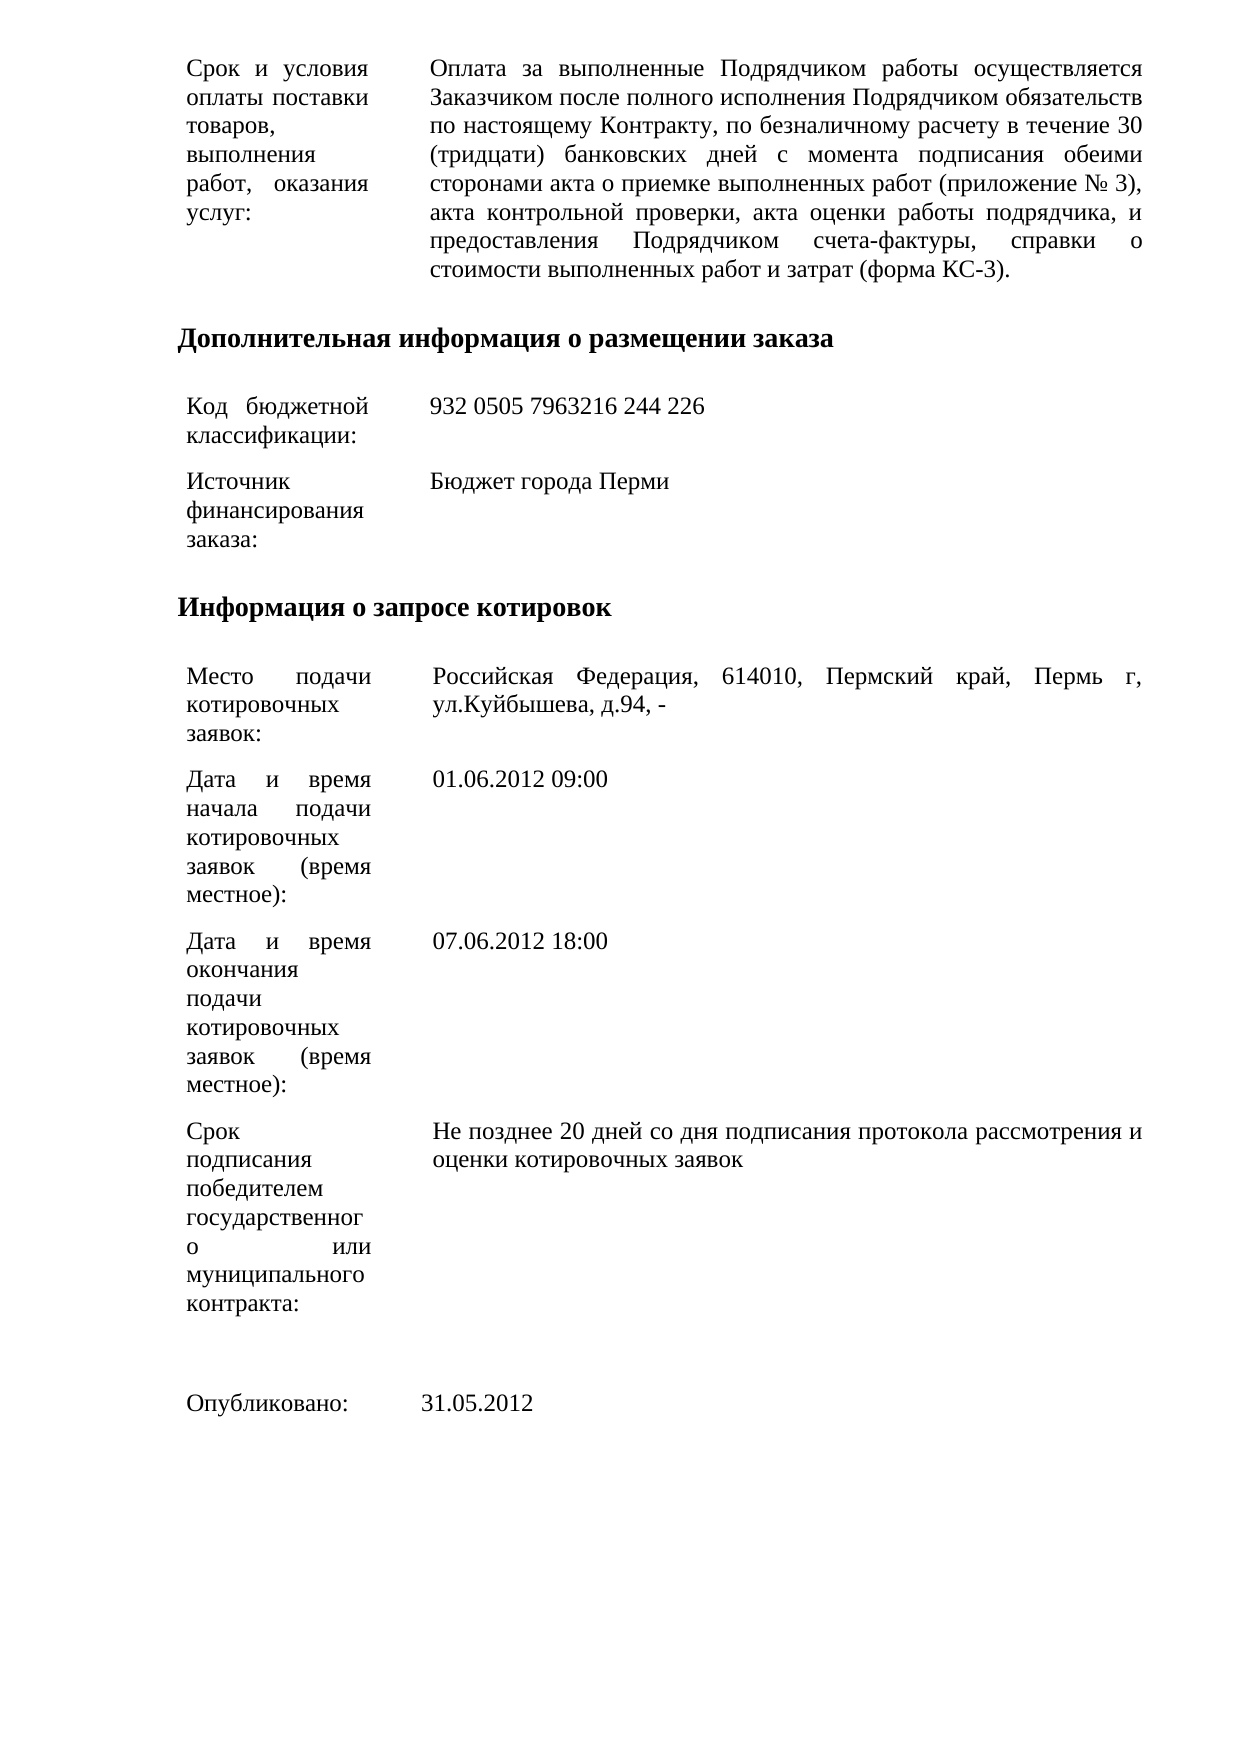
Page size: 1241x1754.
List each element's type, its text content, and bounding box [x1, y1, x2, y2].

table_header Опубликовано: [177, 1380, 421, 1426]
table_cell Бюджет города Перми [421, 458, 1152, 561]
table_cell Срок и условия оплаты поставки товаров, выполнения работ, оказания услуг: [177, 44, 421, 292]
table_cell 01.06.2012 09:00 [424, 756, 1152, 917]
table_header Российская Федерация, 614010, Пермский край, Пермь г, ул.Куйбышева, д.94, - [424, 652, 1152, 756]
text Информация о запросе котировок [177, 591, 1152, 623]
table_cell Не позднее 20 дней со дня подписания протокола рассмотрения и оценки котировочных заявок [424, 1107, 1152, 1326]
table_cell Срок подписания победителем государственного или муниципального контракта: [177, 1107, 423, 1326]
table_header Место подачи котировочных заявок: [177, 652, 423, 756]
table_header Код бюджетной классификации: [177, 383, 421, 458]
table_cell Источник финансирования заказа: [177, 458, 421, 561]
text Дополнительная информация о размещении заказа [177, 321, 1152, 353]
table_cell Оплата за выполненные Подрядчиком работы осуществляется Заказчиком после полного исполнения Подрядчиком обязательств по настоящему Контракту, по безналичному расчету в течение 30 (тридцати) банковских дней с момента подписания обеими сторонами акта о приемке выполненных работ (приложение № 3), акта контрольной проверки, акта оценки работы подрядчика, и предоставления Подрядчиком счета-фактуры, справки о стоимости выполненных работ и затрат (форма КС-3). [421, 44, 1152, 292]
table_cell 07.06.2012 18:00 [424, 917, 1152, 1107]
table_header 932 0505 7963216 244 226 [421, 383, 1152, 458]
table_header 31.05.2012 [421, 1380, 1152, 1426]
table_cell Дата и время окончания подачи котировочных заявок (время местное): [177, 917, 423, 1107]
table_cell Дата и время начала подачи котировочных заявок (время местное): [177, 756, 423, 917]
